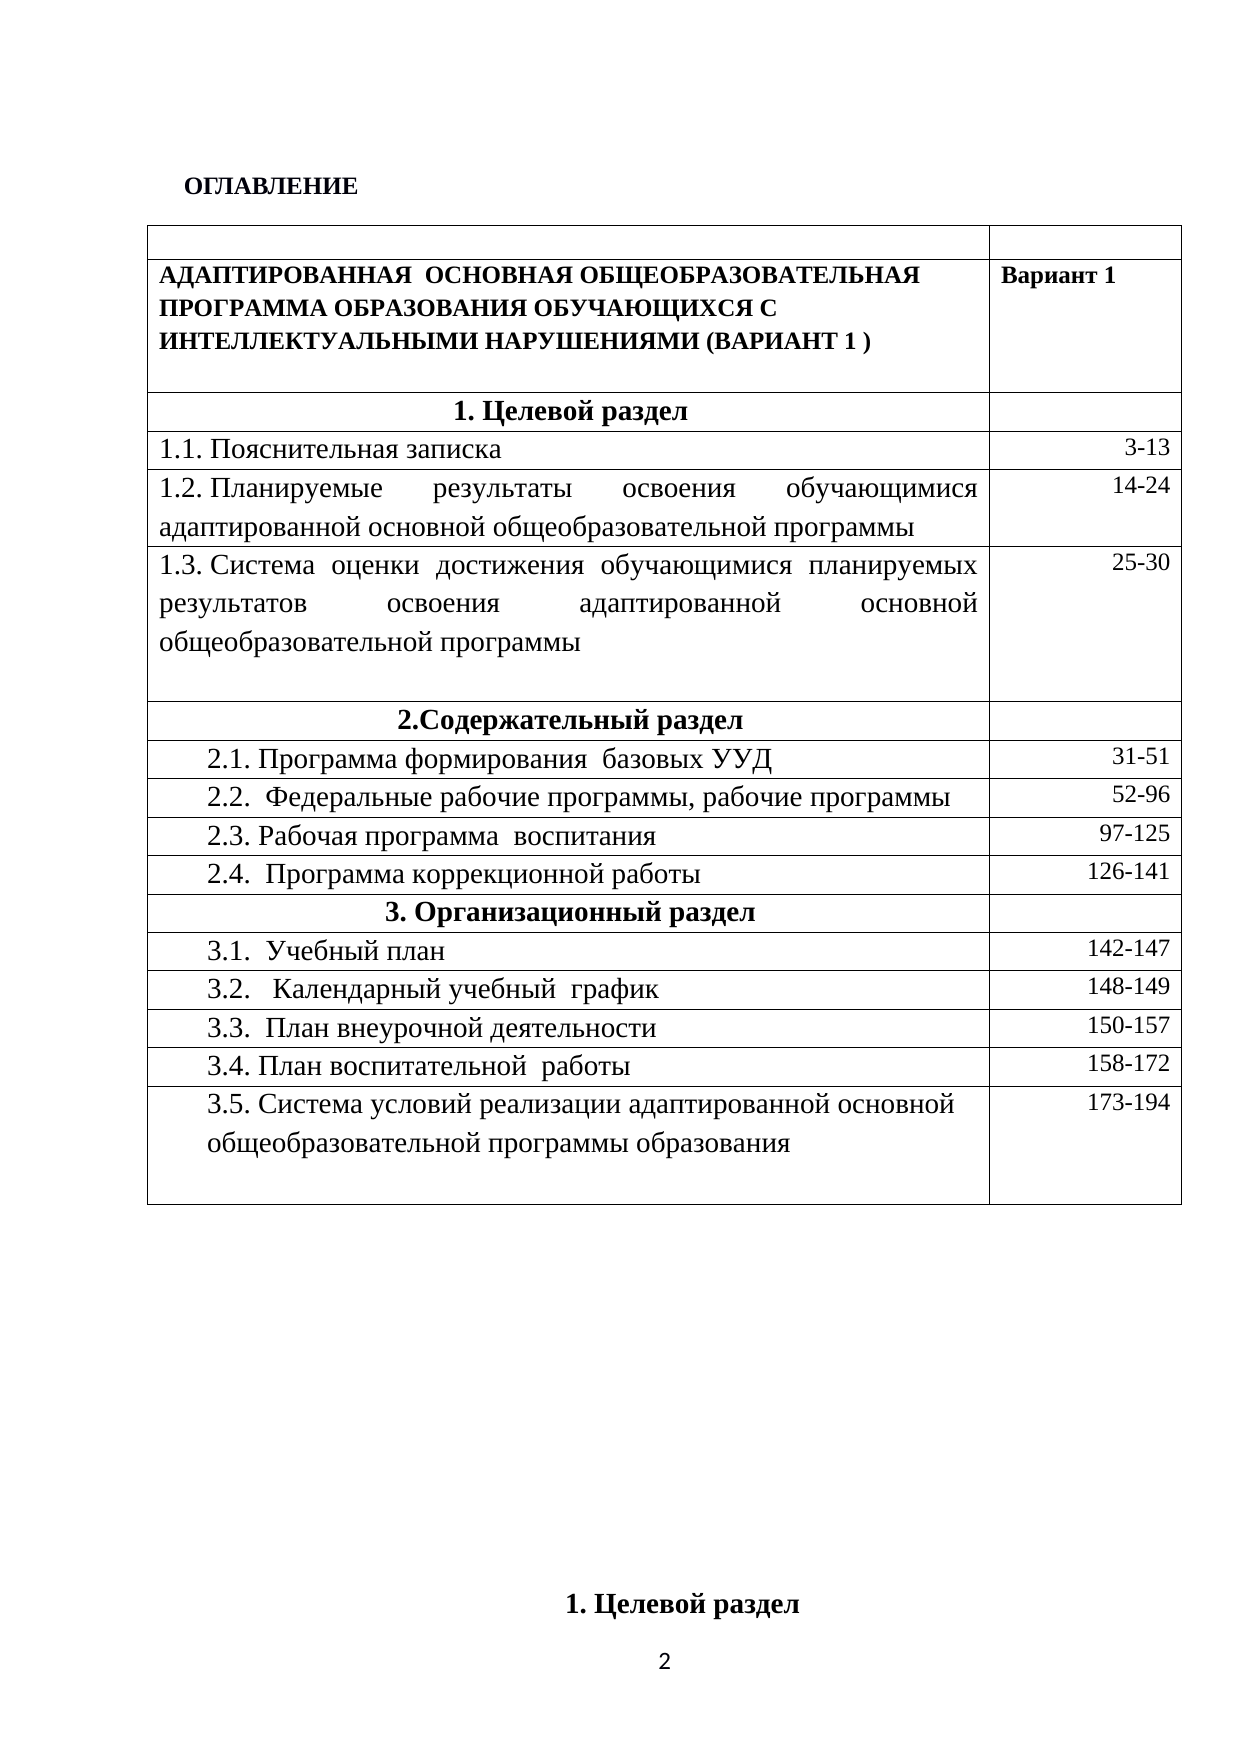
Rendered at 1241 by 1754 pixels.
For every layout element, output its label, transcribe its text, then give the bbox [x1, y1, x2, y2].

table_cell 1.3. Система оценки достижения обучающимися планируемых результатов освоения адаптированной основной общеобразовательной программы [148, 547, 989, 701]
table_cell 3.1. Учебный план [148, 933, 989, 970]
table_cell [990, 702, 1181, 740]
table_cell 3. Организационный раздел [148, 895, 989, 932]
table_cell 97-125 [990, 818, 1181, 855]
table_cell [990, 895, 1181, 932]
table_cell 2.Содержательный раздел [148, 702, 989, 740]
table_cell 1.1. Пояснительная записка [148, 432, 989, 469]
table_cell 173-194 [990, 1087, 1181, 1204]
table_header [990, 226, 1181, 259]
table_cell 31-51 [990, 741, 1181, 778]
table_cell 1. Целевой раздел [148, 393, 989, 431]
table_cell 3.5. Система условий реализации адаптированной основной общеобразовательной программы образования [148, 1087, 989, 1204]
text 1. Целевой раздел [177, 1586, 1152, 1619]
table_cell 2.2. Федеральные рабочие программы, рабочие программы [148, 779, 989, 817]
table_cell 25-30 [990, 547, 1181, 701]
table_cell 158-172 [990, 1048, 1181, 1086]
table_cell 150-157 [990, 1010, 1181, 1047]
table_cell 142-147 [990, 933, 1181, 970]
table_cell [990, 393, 1181, 431]
table_cell 1.2. Планируемые результаты освоения обучающимися адаптированной основной общеобразовательной программы [148, 470, 989, 546]
table_cell 3.3. План внеурочной деятельности [148, 1010, 989, 1047]
table_header [148, 226, 989, 259]
table_cell 2.4. Программа коррекционной работы [148, 856, 989, 893]
text ОГЛАВЛЕНИЕ [177, 171, 1152, 200]
table_cell 126-141 [990, 856, 1181, 893]
table_cell 3.4. План воспитательной работы [148, 1048, 989, 1086]
table_cell 52-96 [990, 779, 1181, 817]
table_cell 2.1. Программа формирования базовых УУД [148, 741, 989, 778]
table_cell 3.2. Календарный учебный график [148, 971, 989, 1009]
table_cell АДАПТИРОВАННАЯ ОСНОВНАЯ ОБЩЕОБРАЗОВАТЕЛЬНАЯ ПРОГРАММА ОБРАЗОВАНИЯ ОБУЧАЮЩИХСЯ С ИНТЕЛЛЕКТУАЛЬНЫМИ НАРУШЕНИЯМИ (ВАРИАНТ 1 ) [148, 260, 989, 392]
table_cell 3-13 [990, 432, 1181, 469]
table_cell 148-149 [990, 971, 1181, 1009]
table_cell 2.3. Рабочая программа воспитания [148, 818, 989, 855]
table_cell 14-24 [990, 470, 1181, 546]
table_cell Вариант 1 [990, 260, 1181, 392]
